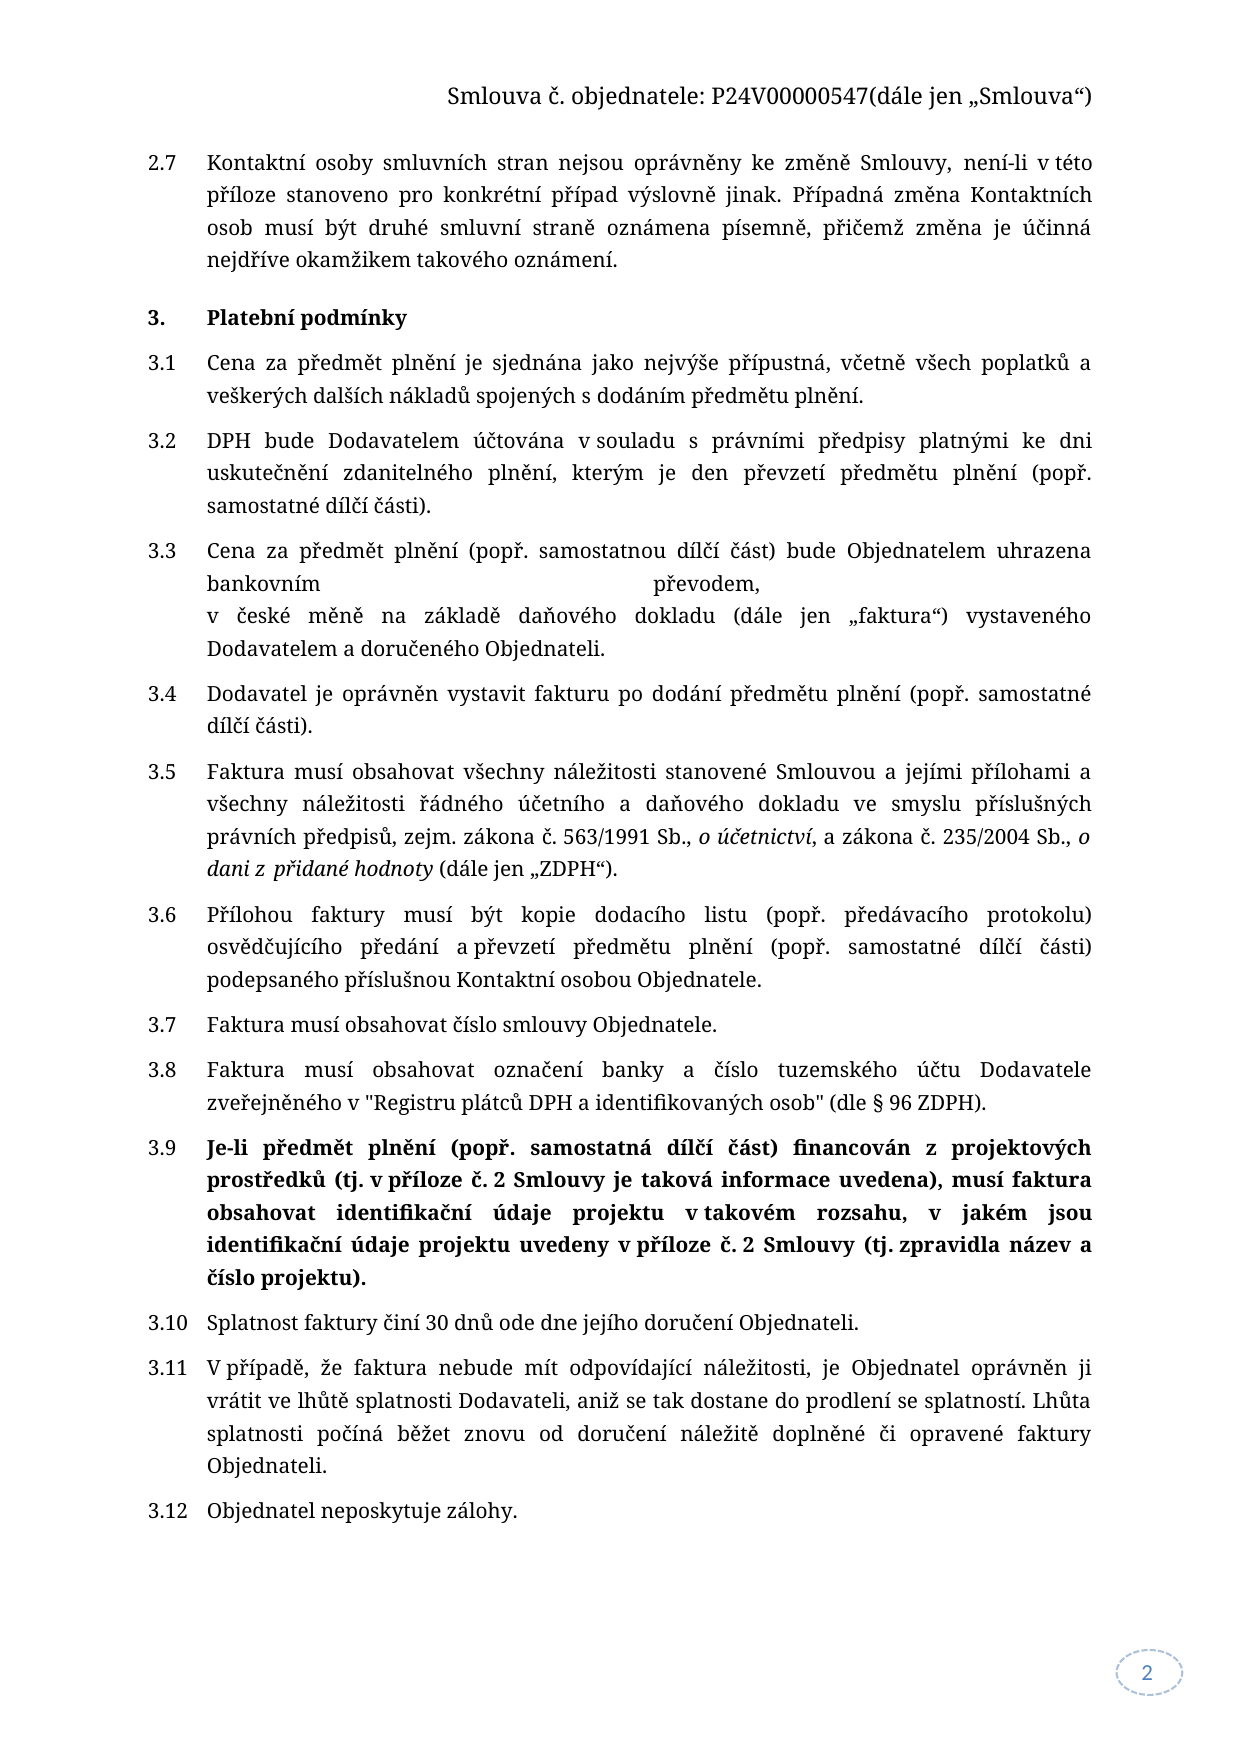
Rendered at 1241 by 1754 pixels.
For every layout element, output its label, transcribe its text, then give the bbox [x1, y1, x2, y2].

list DPH bude Dodavatelem účtována v souladu s právními předpisy platnými ke dni uskutečnění zdanitelného plnění, kterým je den převzetí předmětu plnění (popř. samostatné dílčí části). [148, 426, 1093, 519]
list Kontaktní osoby smluvních stran nejsou oprávněny ke změně Smlouvy, není-li v této příloze stanoveno pro konkrétní případ výslovně jinak. Případná změna Kontaktních osob musí být druhé smluvní straně oznámena písemně, přičemž změna je účinná nejdříve okamžikem takového oznámení. [148, 148, 1093, 274]
list Platební podmínky [148, 303, 1093, 331]
list Cena za předmět plnění je sjednána jako nejvýše přípustná, včetně všech poplatků a veškerých dalších nákladů spojených s dodáním předmětu plnění. [148, 348, 1093, 409]
list Přílohou faktury musí být kopie dodacího listu (popř. předávacího protokolu) osvědčujícího předání a převzetí předmětu plnění (popř. samostatné dílčí části) podepsaného příslušnou Kontaktní osobou Objednatele. [148, 900, 1093, 993]
list Faktura musí obsahovat číslo smlouvy Objednatele. [148, 1010, 1093, 1038]
list Faktura musí obsahovat všechny náležitosti stanovené Smlouvou a jejími přílohami a všechny náležitosti řádného účetního a daňového dokladu ve smyslu příslušných právních předpisů, zejm. zákona č. 563/1991 Sb., o účetnictví, a zákona č. 235/2004 Sb., o dani z přidané hodnoty (dále jen „ZDPH“). [148, 757, 1093, 883]
list Splatnost faktury činí 30 dnů ode dne jejího doručení Objednateli. [148, 1308, 1093, 1337]
list Cena za předmět plnění (popř. samostatnou dílčí část) bude Objednatelem uhrazena bankovním převodem, v české měně na základě daňového dokladu (dále jen „faktura“) vystaveného Dodavatelem a doručeného Objednateli. [148, 536, 1093, 662]
list Faktura musí obsahovat označení banky a číslo tuzemského účtu Dodavatele zveřejněného v "Registru plátců DPH a identifikovaných osob" (dle § 96 ZDPH). [148, 1055, 1093, 1116]
list V případě, že faktura nebude mít odpovídající náležitosti, je Objednatel oprávněn ji vrátit ve lhůtě splatnosti Dodavateli, aniž se tak dostane do prodlení se splatností. Lhůta splatnosti počíná běžet znovu od doručení náležitě doplněné či opravené faktury Objednateli. [148, 1353, 1093, 1480]
list Dodavatel je oprávněn vystavit fakturu po dodání předmětu plnění (popř. samostatné dílčí části). [148, 679, 1093, 740]
list Je-li předmět plnění (popř. samostatná dílčí část) financován z projektových prostředků (tj. v příloze č. 2 Smlouvy je taková informace uvedena), musí faktura obsahovat identifikační údaje projektu v takovém rozsahu, v jakém jsou identifikační údaje projektu uvedeny v příloze č. 2 Smlouvy (tj. zpravidla název a číslo projektu). [148, 1133, 1093, 1292]
list Objednatel neposkytuje zálohy. [148, 1496, 1093, 1525]
